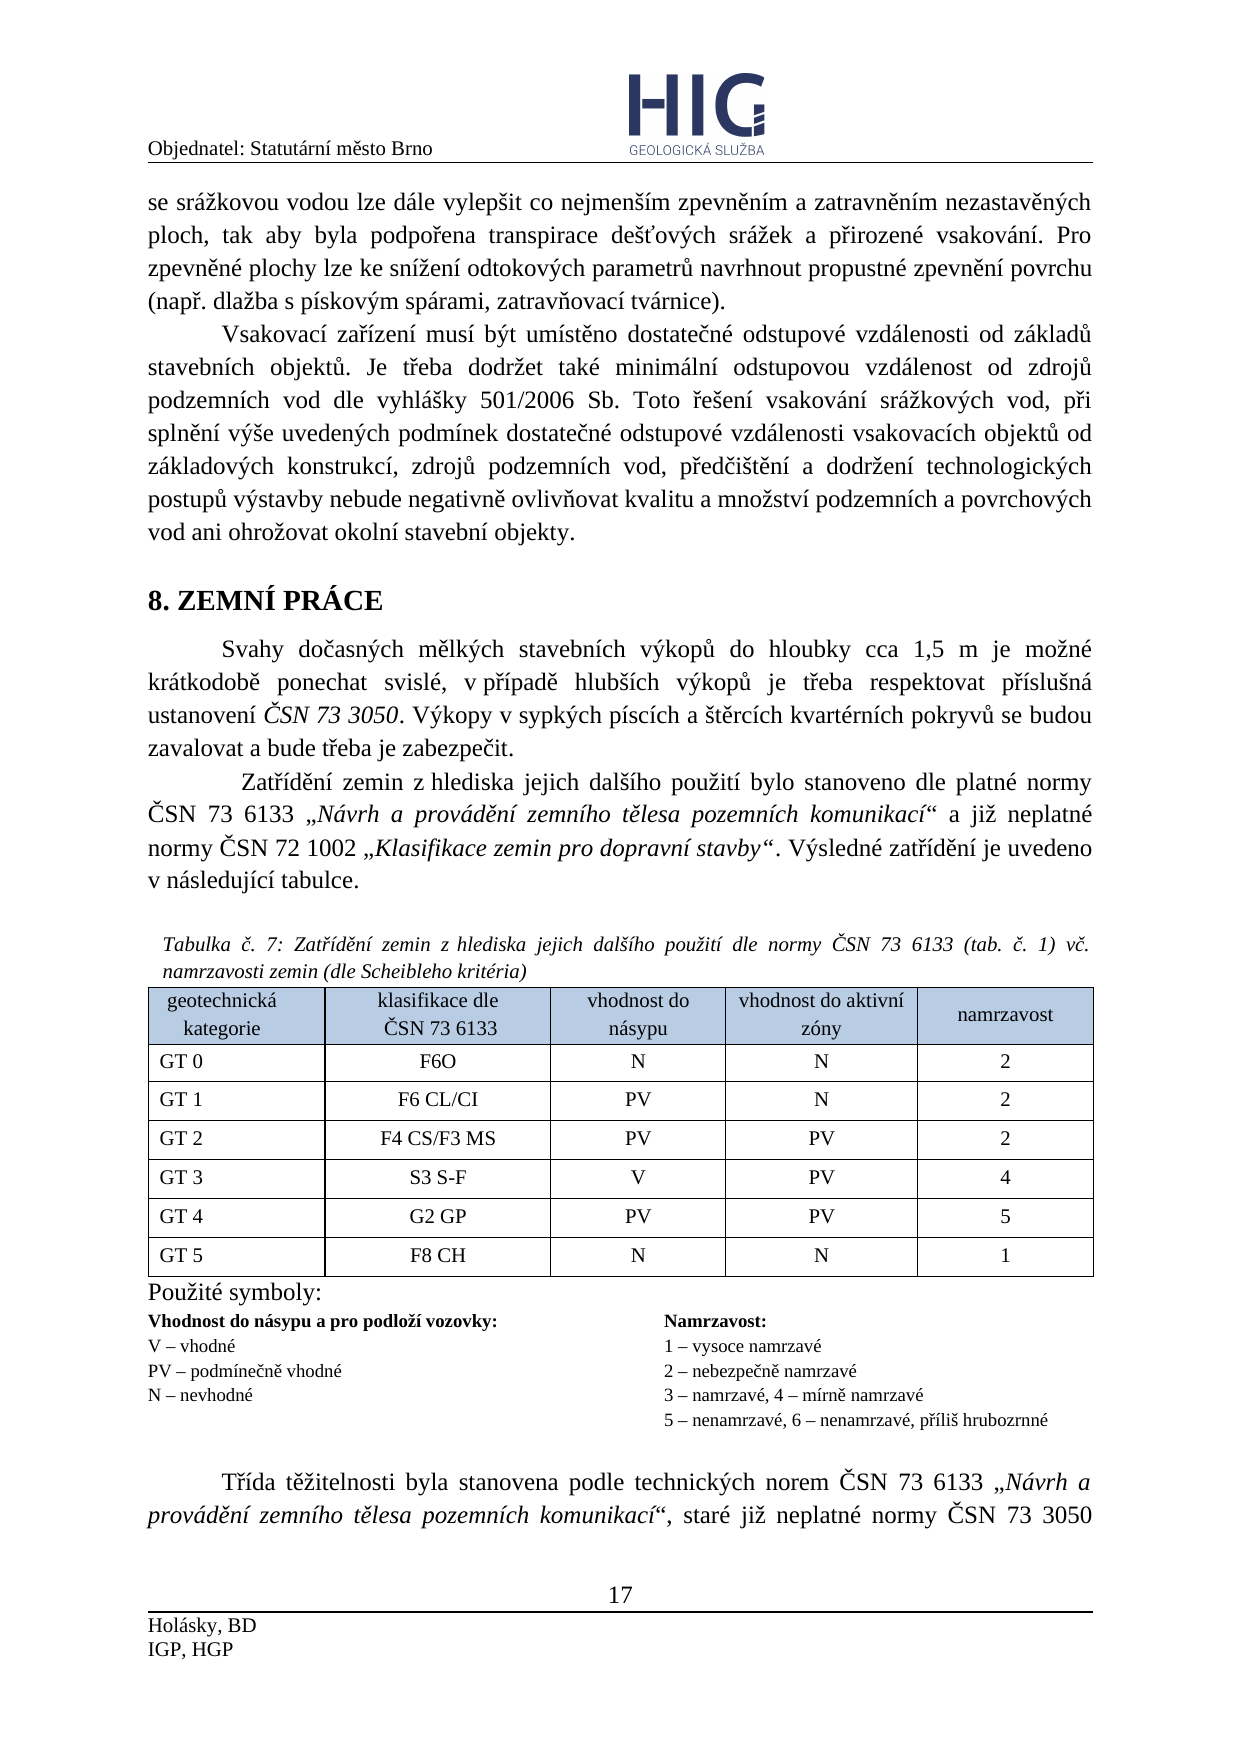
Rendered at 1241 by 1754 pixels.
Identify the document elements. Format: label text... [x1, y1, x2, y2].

table_cell GT 5 [149, 1238, 324, 1276]
text V – vhodné 1 – vysoce namrzavé [148, 1335, 1093, 1356]
text Tabulka č. 7: Zatřídění zemin z hlediska jejich dalšího použití dle normy ČSN 73 6133 (tab. č. 1) vč. namrzavosti zemin (dle Scheibleho kritéria) [162, 932, 1093, 983]
table_cell F4 CS/F3 MS [326, 1121, 550, 1159]
table_cell GT 0 [149, 1045, 324, 1081]
table_cell N [726, 1045, 917, 1081]
table_cell N [551, 1238, 725, 1276]
table_cell F6O [326, 1045, 550, 1081]
picture [629, 73, 765, 155]
table_cell G2 GP [326, 1199, 550, 1237]
table_cell PV [726, 1121, 917, 1159]
table_header vhodnost do násypu [551, 988, 725, 1044]
table_cell 1 [918, 1238, 1093, 1276]
table_cell S3 S-F [326, 1160, 550, 1198]
table_cell F8 CH [326, 1238, 550, 1276]
text 8. ZEMNÍ PRÁCE [148, 583, 1093, 617]
table_cell N [726, 1082, 917, 1120]
text Použité symboly: [148, 1277, 1093, 1306]
text Zatřídění zemin z hlediska jejich dalšího použití bylo stanoveno dle platné normy ČSN 73 6133 „Návrh a provádění zemního tělesa pozemních komunikací“ a již neplatné normy ČSN 72 1002 „Klasifikace zemin pro dopravní stavby“. Výsledné zatřídění je uvedeno v následující tabulce. [148, 767, 1093, 894]
table_cell 5 [918, 1199, 1093, 1237]
table_cell V [551, 1160, 725, 1198]
table_cell GT 2 [149, 1121, 324, 1159]
table_cell PV [726, 1160, 917, 1198]
text Svahy dočasných mělkých stavebních výkopů do hloubky cca 1,5 m je možné krátkodobě ponechat svislé, v případě hlubších výkopů je třeba respektovat příslušná ustanovení ČSN 73 3050. Výkopy v sypkých píscích a štěrcích kvartérních pokryvů se budou zavalovat a bude třeba je zabezpečit. [148, 634, 1093, 762]
table_cell PV [551, 1121, 725, 1159]
table_cell PV [551, 1199, 725, 1237]
table_cell N [726, 1238, 917, 1276]
table_header geotechnická kategorie [149, 988, 324, 1044]
text N – nevhodné 3 – namrzavé, 4 – mírně namrzavé [148, 1384, 1093, 1406]
table_cell F6 CL/CI [326, 1082, 550, 1120]
table_cell 2 [918, 1121, 1093, 1159]
table_cell 2 [918, 1045, 1093, 1081]
table_cell PV [551, 1082, 725, 1120]
table_header namrzavost [918, 988, 1093, 1044]
text 5 – nenamrzavé, 6 – nenamrzavé, příliš hrubozrnné [148, 1409, 1093, 1431]
text PV – podmínečně vhodné 2 – nebezpečně namrzavé [148, 1359, 1093, 1381]
text Vhodnost do násypu a pro podloží vozovky: Namrzavost: [148, 1310, 1093, 1332]
table_cell 2 [918, 1082, 1093, 1120]
table_cell GT 3 [149, 1160, 324, 1198]
table_cell GT 4 [149, 1199, 324, 1237]
text Vsakovací zařízení musí být umístěno dostatečné odstupové vzdálenosti od základů stavebních objektů. Je třeba dodržet také minimální odstupovou vzdálenost od zdrojů podzemních vod dle vyhlášky 501/2006 Sb. Toto řešení vsakování srážkových vod, při splnění výše uvedených podmínek dostatečné odstupové vzdálenosti vsakovacích objektů od základových konstrukcí, zdrojů podzemních vod, předčištění a dodržení technologických postupů výstavby nebude negativně ovlivňovat kvalitu a množství podzemních a povrchových vod ani ohrožovat okolní stavební objekty. [148, 319, 1093, 546]
table_cell GT 1 [149, 1082, 324, 1120]
table_header vhodnost do aktivní zóny [726, 988, 917, 1044]
table_cell 4 [918, 1160, 1093, 1198]
table_header klasifikace dle ČSN 73 6133 [326, 988, 550, 1044]
table_cell PV [726, 1199, 917, 1237]
table_cell N [551, 1045, 725, 1081]
